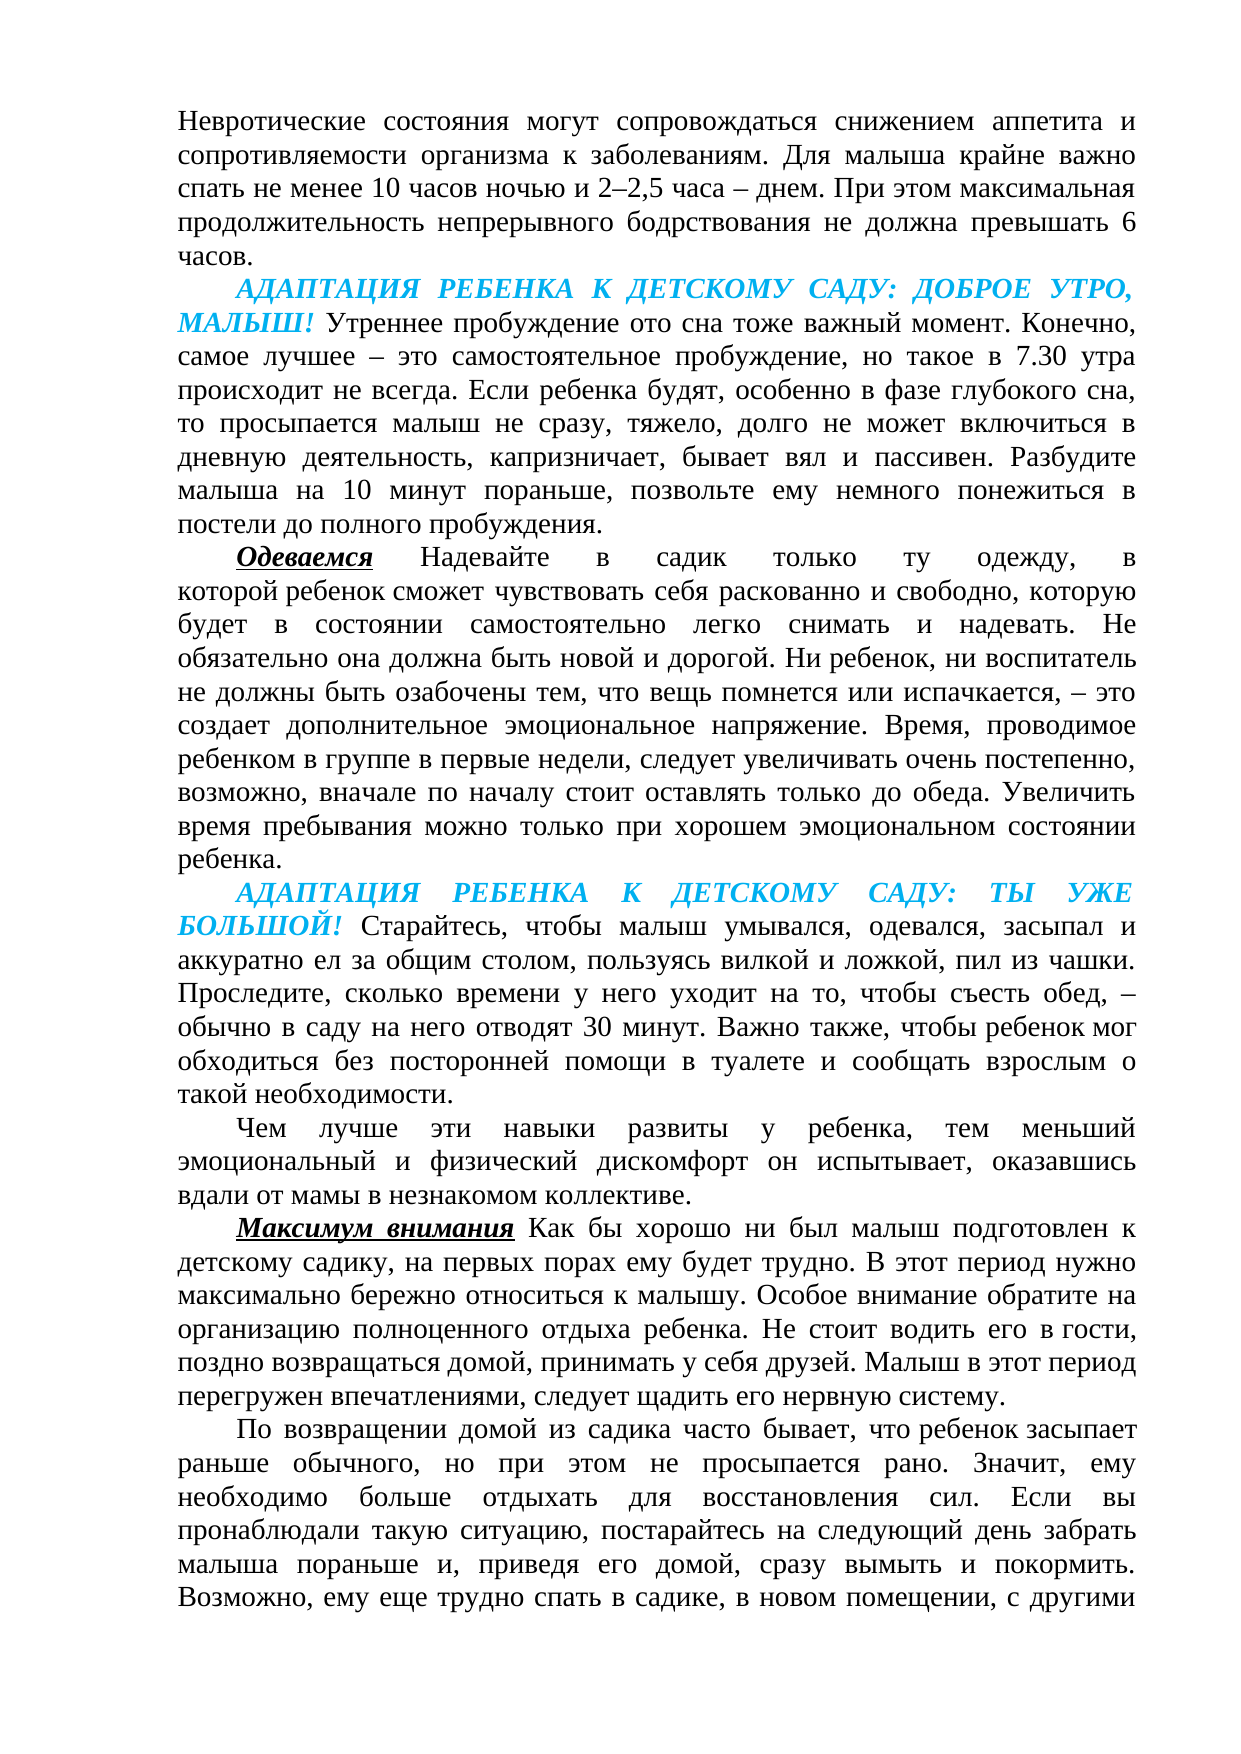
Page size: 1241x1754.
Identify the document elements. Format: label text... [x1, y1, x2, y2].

text АДАПТАЦИЯ РЕБЕНКА К ДЕТСКОМУ САДУ: ДОБРОЕ УТРО, МАЛЫШ! Утреннее пробуждение ото сна тоже важный момент. Конечно, самое лучшее – это самостоятельное пробуждение, но такое в 7.30 утра происходит не всегда. Если ребенка будят, особенно в фазе глубокого сна, то просыпается малыш не сразу, тяжело, долго не может включиться в дневную деятельность, капризничает, бывает вял и пассивен. Разбудите малыша на 10 минут пораньше, позвольте ему немного понежиться в постели до полного пробуждения. [177, 271, 1137, 539]
text Одеваемся Надевайте в садик только ту одежду, в которой ребенок сможет чувствовать себя раскованно и свободно, которую будет в состоянии самостоятельно легко снимать и надевать. Не обязательно она должна быть новой и дорогой. Ни ребенок, ни воспитатель не должны быть озабочены тем, что вещь помнется или испачкается, – это создает дополнительное эмоциональное напряжение. Время, проводимое ребенком в группе в первые недели, следует увеличивать очень постепенно, возможно, вначале по началу стоит оставлять только до обеда. Увеличить время пребывания можно только при хорошем эмоциональном состоянии ребенка. [177, 539, 1137, 875]
text Чем лучше эти навыки развиты у ребенка, тем меньший эмоциональный и физический дискомфорт он испытывает, оказавшись вдали от мамы в незнакомом коллективе. [177, 1110, 1137, 1210]
text АДАПТАЦИЯ РЕБЕНКА К ДЕТСКОМУ САДУ: ТЫ УЖЕ БОЛЬШОЙ! Старайтесь, чтобы малыш умывался, одевался, засыпал и аккуратно ел за общим столом, пользуясь вилкой и ложкой, пил из чашки. Проследите, сколько времени у него уходит на то, чтобы съесть обед, – обычно в саду на него отводят 30 минут. Важно также, чтобы ребенок мог обходиться без посторонней помощи в туалете и сообщать взрослым о такой необходимости. [177, 875, 1137, 1110]
text Максимум внимания Как бы хорошо ни был малыш подготовлен к детскому садику, на первых порах ему будет трудно. В этот период нужно максимально бережно относиться к малышу. Особое внимание обратите на организацию полноценного отдыха ребенка. Не стоит водить его в гости, поздно возвращаться домой, принимать у себя друзей. Малыш в этот период перегружен впечатлениями, следует щадить его нервную систему. [177, 1210, 1137, 1412]
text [177, 1412, 1137, 1613]
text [177, 103, 1137, 271]
